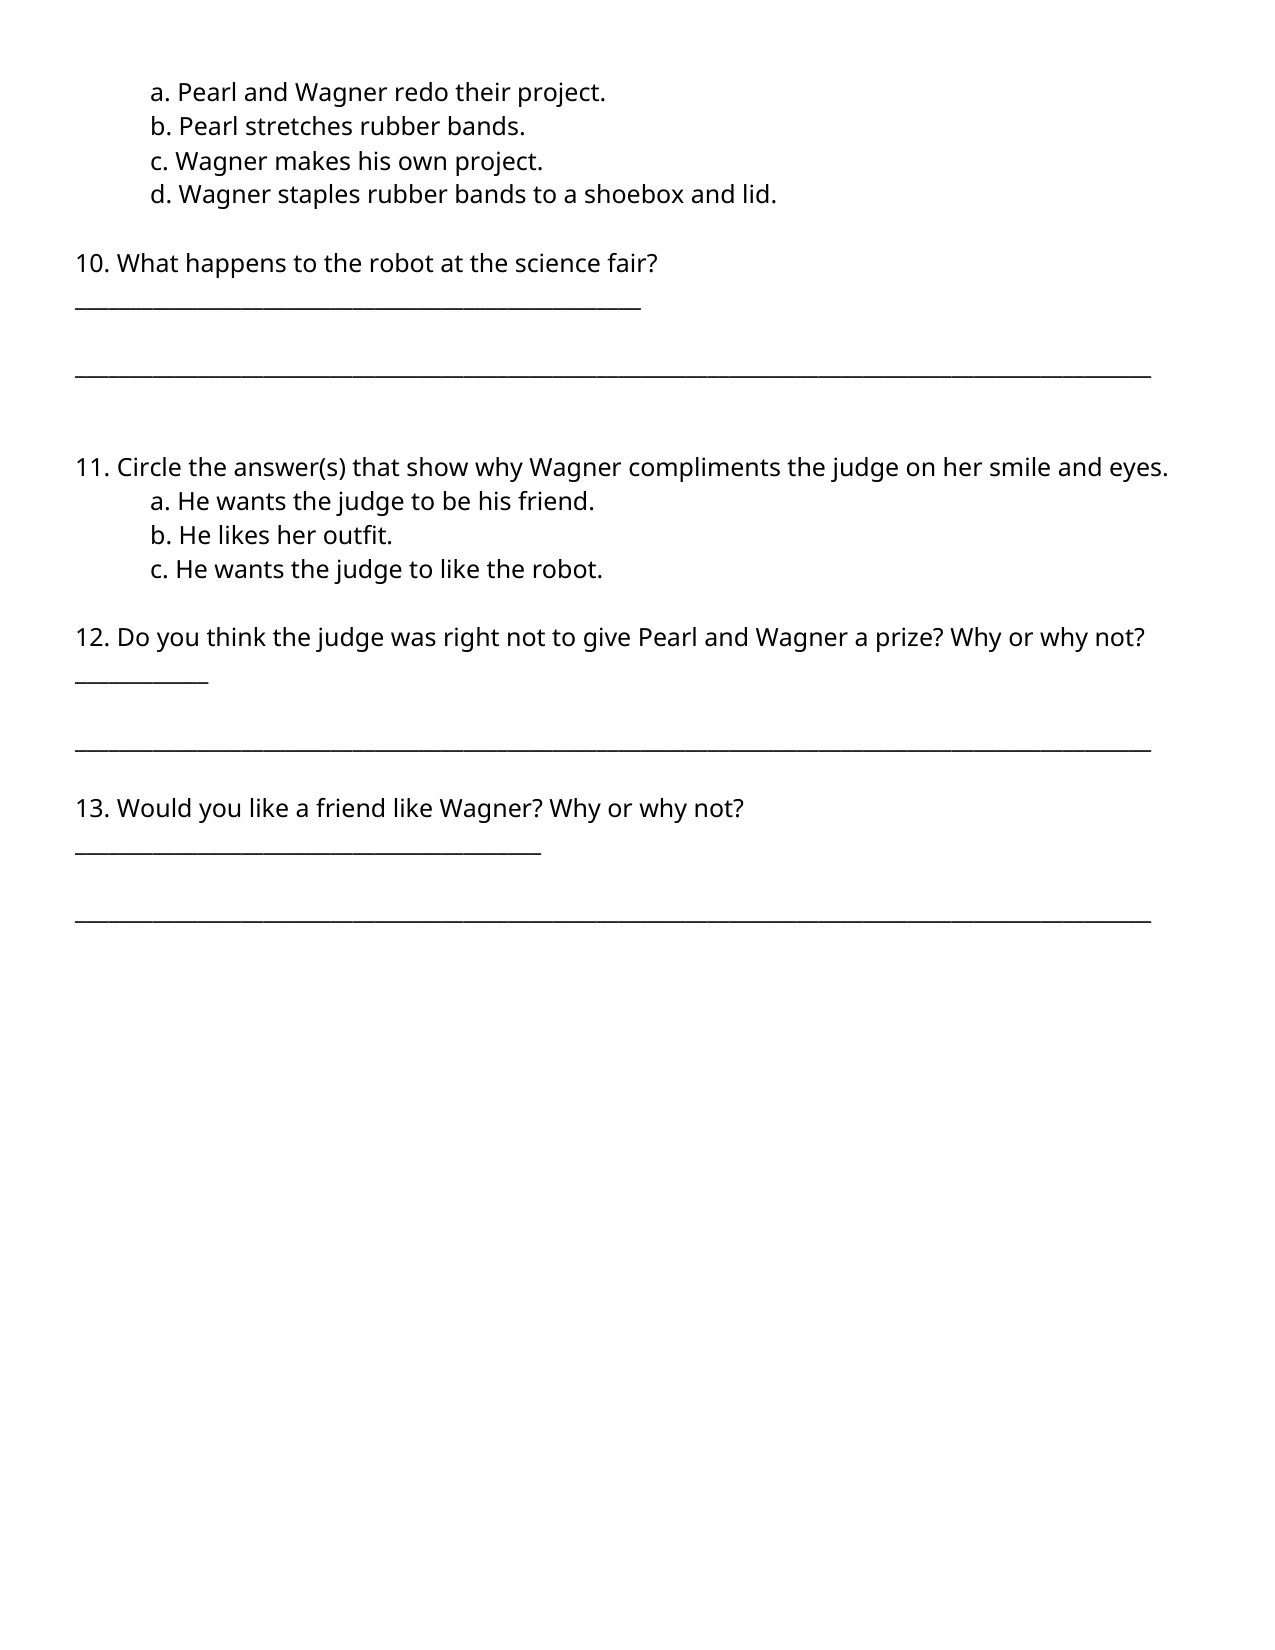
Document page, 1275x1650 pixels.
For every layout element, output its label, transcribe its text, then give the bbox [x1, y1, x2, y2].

text 11. Circle the answer(s) that show why Wagner compliments the judge on her smile and eyes. [75, 450, 1200, 484]
text c. Wagner makes his own project. [75, 143, 1200, 177]
text _________________________________________________________________________________________________ [75, 722, 1200, 756]
text c. He wants the judge to like the robot. [75, 552, 1200, 586]
text 12. Do you think the judge was right not to give Pearl and Wagner a prize? Why or why not? ____________ [75, 620, 1200, 688]
text d. Wagner staples rubber bands to a shoebox and lid. [75, 177, 1200, 211]
text b. Pearl stretches rubber bands. [75, 109, 1200, 143]
text 10. What happens to the robot at the science fair? ___________________________________________________ [75, 245, 1200, 313]
text a. Pearl and Wagner redo their project. [75, 75, 1200, 109]
text b. He likes her outfit. [75, 518, 1200, 552]
text _________________________________________________________________________________________________ [75, 347, 1200, 382]
text a. He wants the judge to be his friend. [75, 484, 1200, 518]
text _________________________________________________________________________________________________ [75, 892, 1200, 927]
text 13. Would you like a friend like Wagner? Why or why not? __________________________________________ [75, 790, 1200, 858]
